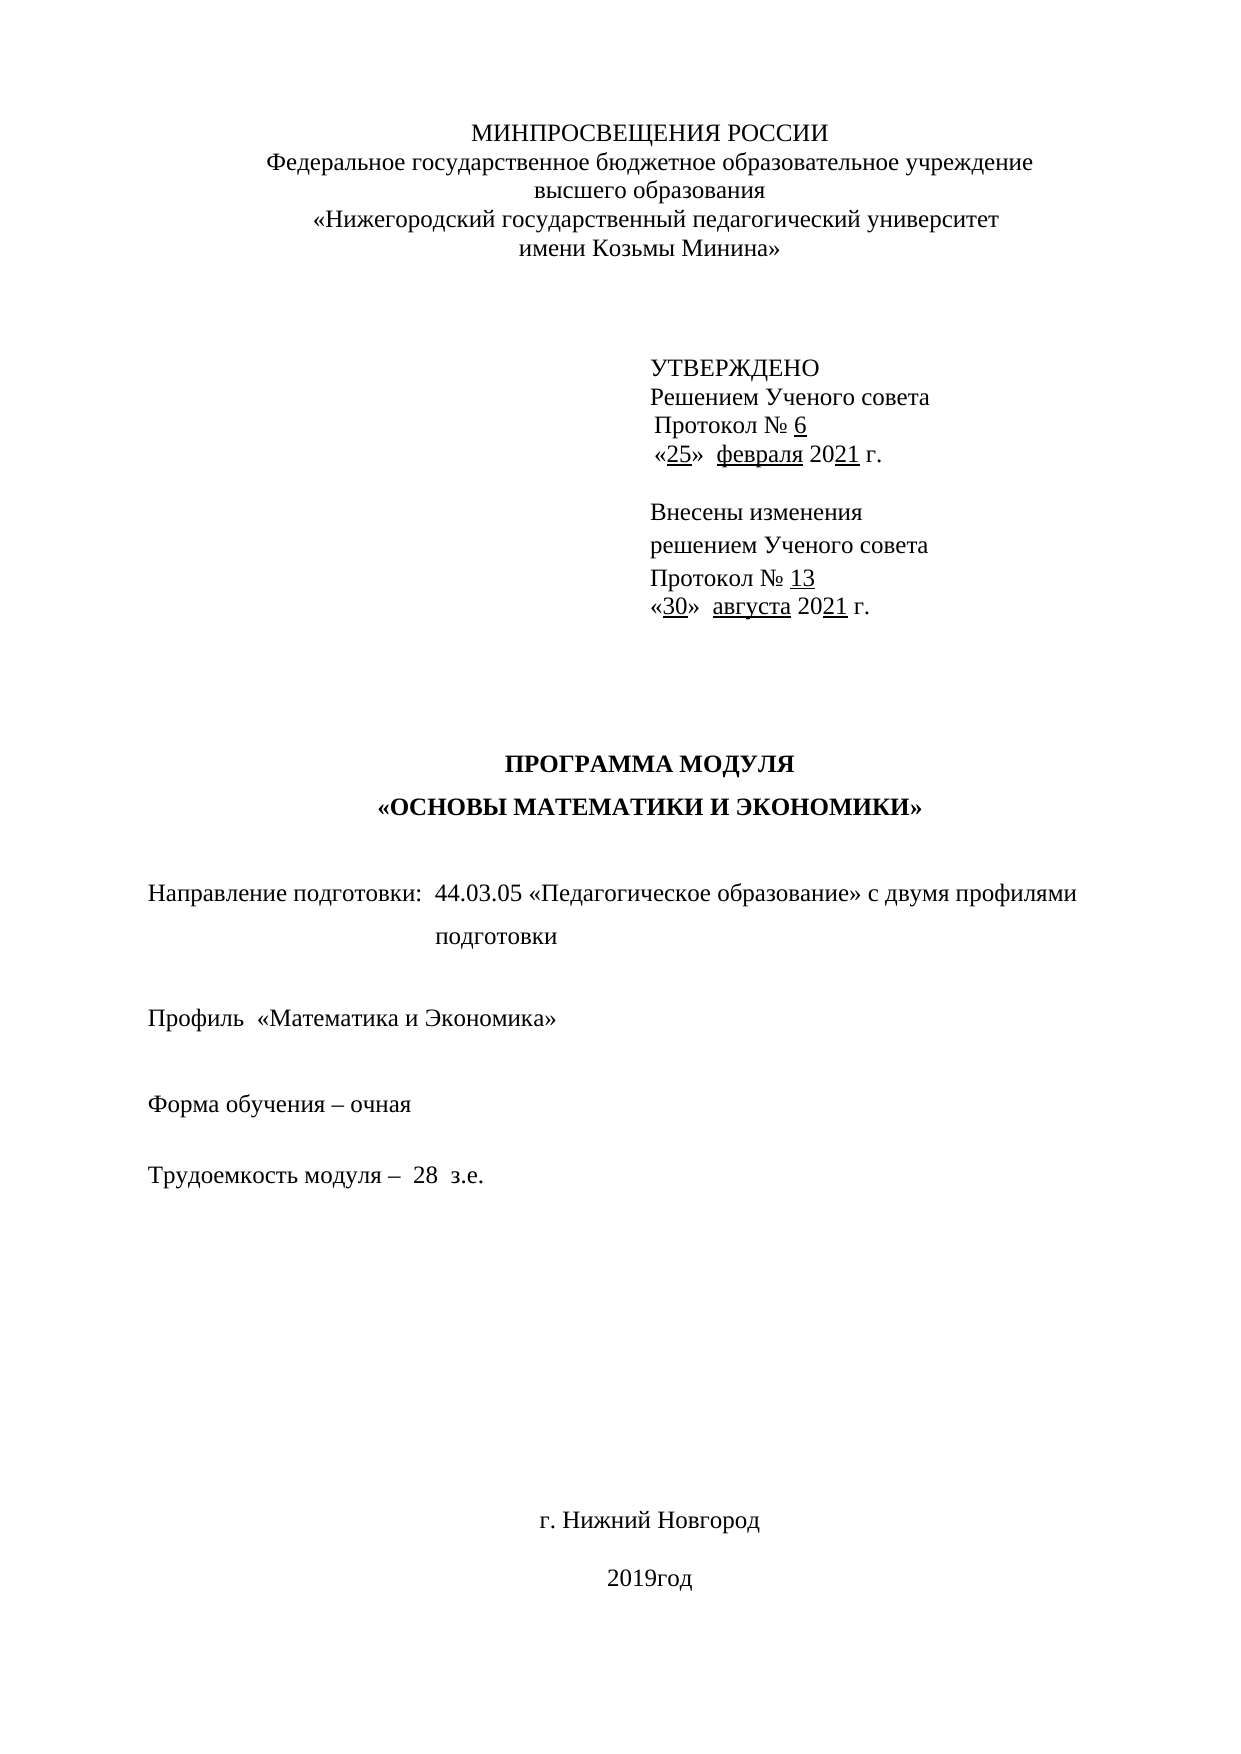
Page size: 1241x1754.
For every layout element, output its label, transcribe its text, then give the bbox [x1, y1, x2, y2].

text Форма обучения – очная [148, 1089, 1152, 1117]
text Трудоемкость модуля – 28 з.е. [148, 1161, 1152, 1189]
text Решением Ученого совета [650, 382, 1152, 410]
text высшего образования [148, 176, 1152, 204]
text г. Нижний Новгород [148, 1506, 1152, 1534]
text «ОСНОВЫ МАТЕМАТИКИ И ЭКОНОМИКИ» [148, 792, 1152, 821]
text «30» августа 2021 г. [502, 591, 1152, 620]
text 2019год [148, 1563, 1152, 1592]
text имени Козьмы Минина» [148, 233, 1152, 262]
text Протокол № 6 [148, 410, 1152, 439]
text решением Ученого совета [650, 530, 1152, 558]
text «Нижегородский государственный педагогический университет [148, 204, 1152, 233]
text программа модуля [148, 749, 1152, 778]
text подготовки [148, 921, 1152, 950]
text Протокол № 13 [502, 563, 1152, 591]
text Внесены изменения [650, 497, 1152, 525]
text «25» февраля 2021 г. [148, 439, 1152, 468]
text Профиль «Математика и Экономика» [148, 1003, 1152, 1032]
text Направление подготовки: 44.03.05 «Педагогическое образование» с двумя профилями [148, 878, 1152, 907]
text МИНПРОСВЕЩЕНИЯ РОССИИ [148, 118, 1152, 147]
text Федеральное государственное бюджетное образовательное учреждение [148, 147, 1152, 176]
text УТВЕРЖДЕНО [650, 353, 1152, 382]
